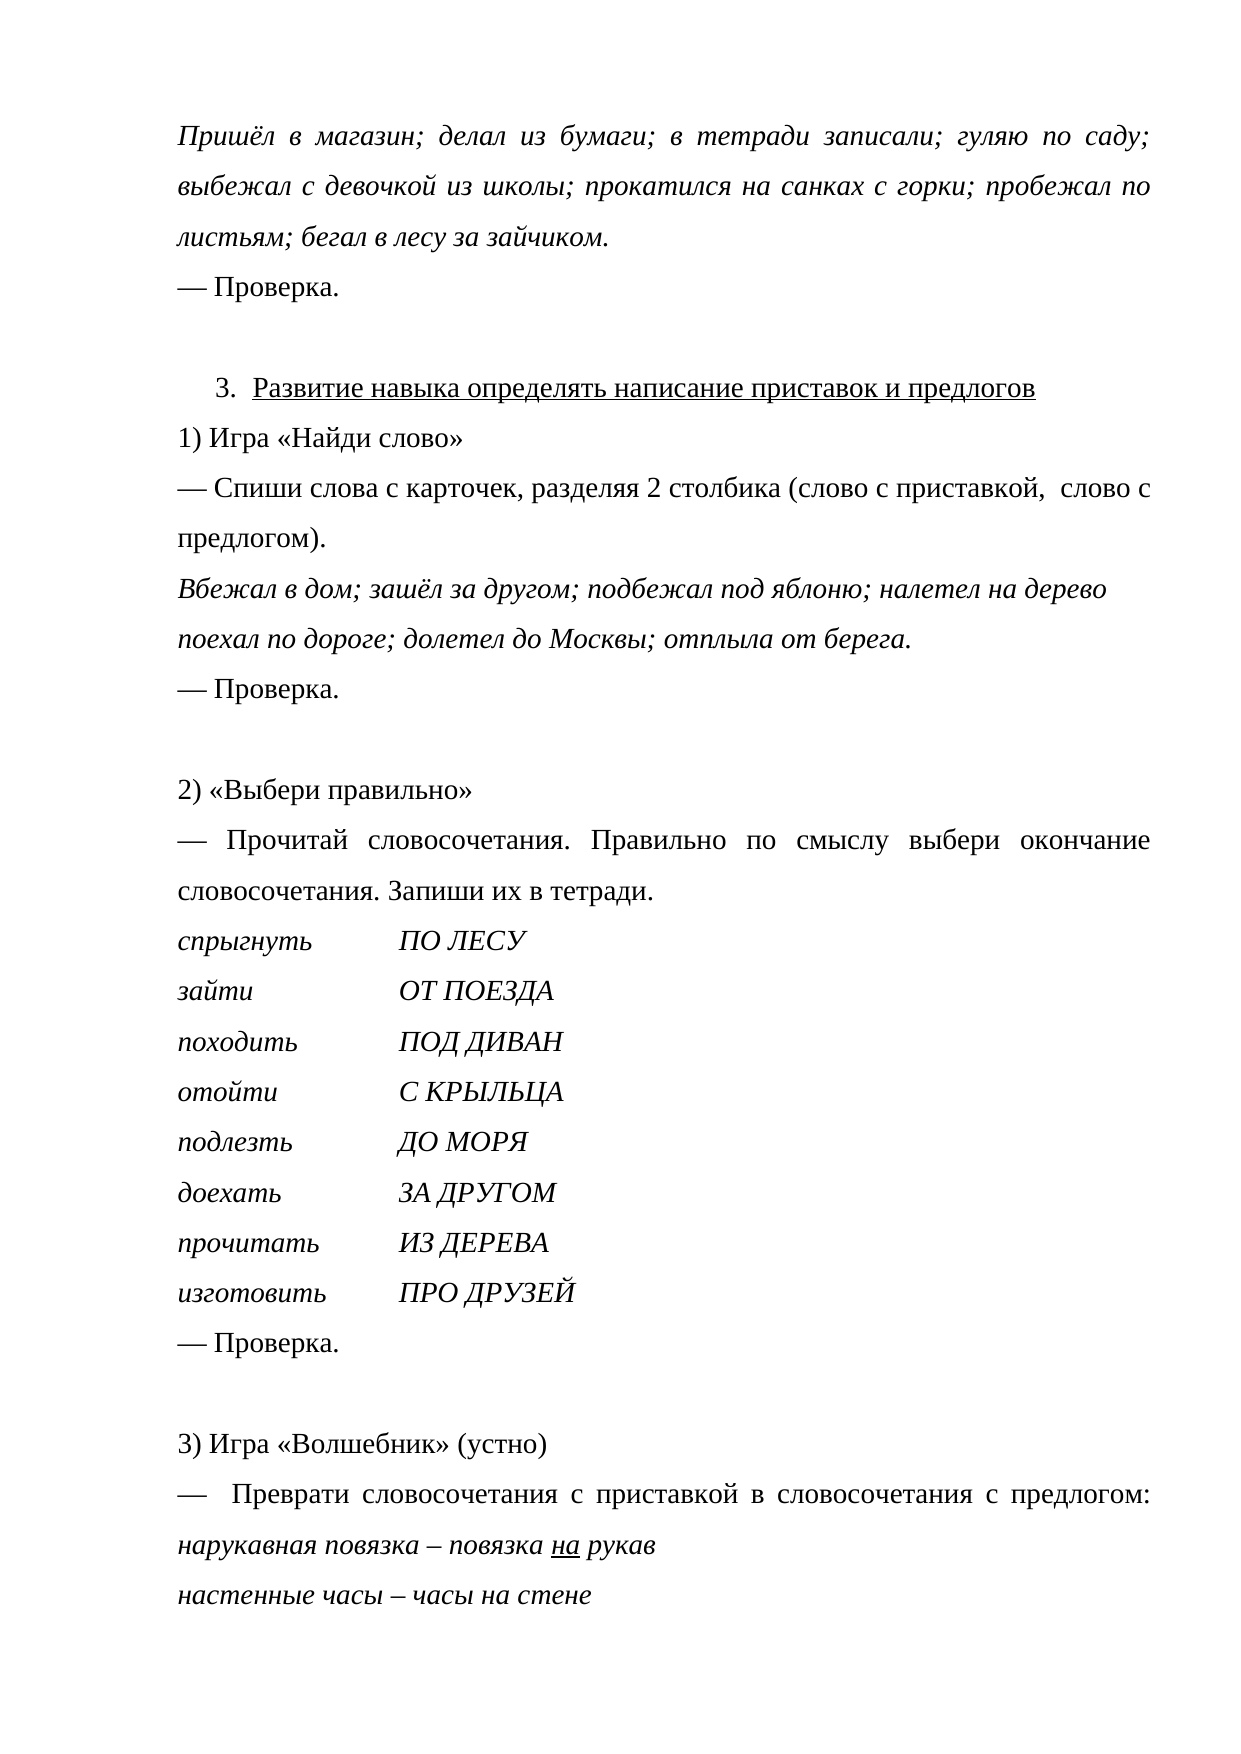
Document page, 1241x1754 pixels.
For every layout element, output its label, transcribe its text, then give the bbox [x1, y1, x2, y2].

text — Преврати словосочетания с приставкой в словосочетания с предлогом: нарукавная повязка – повязка на рукав [177, 1477, 1152, 1560]
text 1) Игра «Найди слово» [177, 420, 1152, 453]
text — Проверка. [177, 269, 1152, 303]
text — Спиши слова с карточек, разделяя 2 столбика (слово с приставкой, слово с предлогом). [177, 470, 1152, 554]
text доехать ЗА ДРУГОМ [177, 1175, 1152, 1208]
text отойти С КРЫЛЬЦА [177, 1074, 1152, 1108]
text 2) «Выбери правильно» [177, 772, 1152, 806]
text походить ПОД ДИВАН [177, 1024, 1152, 1057]
text — Прочитай словосочетания. Правильно по смыслу выбери окончание словосочетания. Запиши их в тетради. [177, 822, 1152, 906]
text зайти ОТ ПОЕЗДА [177, 973, 1152, 1007]
text — Проверка. [177, 1326, 1152, 1359]
text — Проверка. [177, 672, 1152, 705]
text поехал по дороге; долетел до Москвы; отплыла от берега. [177, 621, 1152, 655]
text Вбежал в дом; зашёл за другом; подбежал под яблоню; налетел на дерево [177, 571, 1152, 604]
text прочитать ИЗ ДЕРЕВА [177, 1225, 1152, 1258]
text подлезть ДО МОРЯ [177, 1124, 1152, 1158]
text настенные часы – часы на стене [177, 1577, 1152, 1611]
text 3) Игра «Волшебник» (устно) [177, 1426, 1152, 1460]
text изготовить ПРО ДРУЗЕЙ [177, 1275, 1152, 1309]
text спрыгнуть ПО ЛЕСУ [177, 923, 1152, 957]
text Пришёл в магазин; делал из бумаги; в тетради записали; гуляю по саду; выбежал с девочкой из школы; прокатился на санках с горки; пробежал по листьям; бегал в лесу за зайчиком. [177, 118, 1152, 252]
list Развитие навыка определять написание приставок и предлогов [215, 370, 1152, 403]
